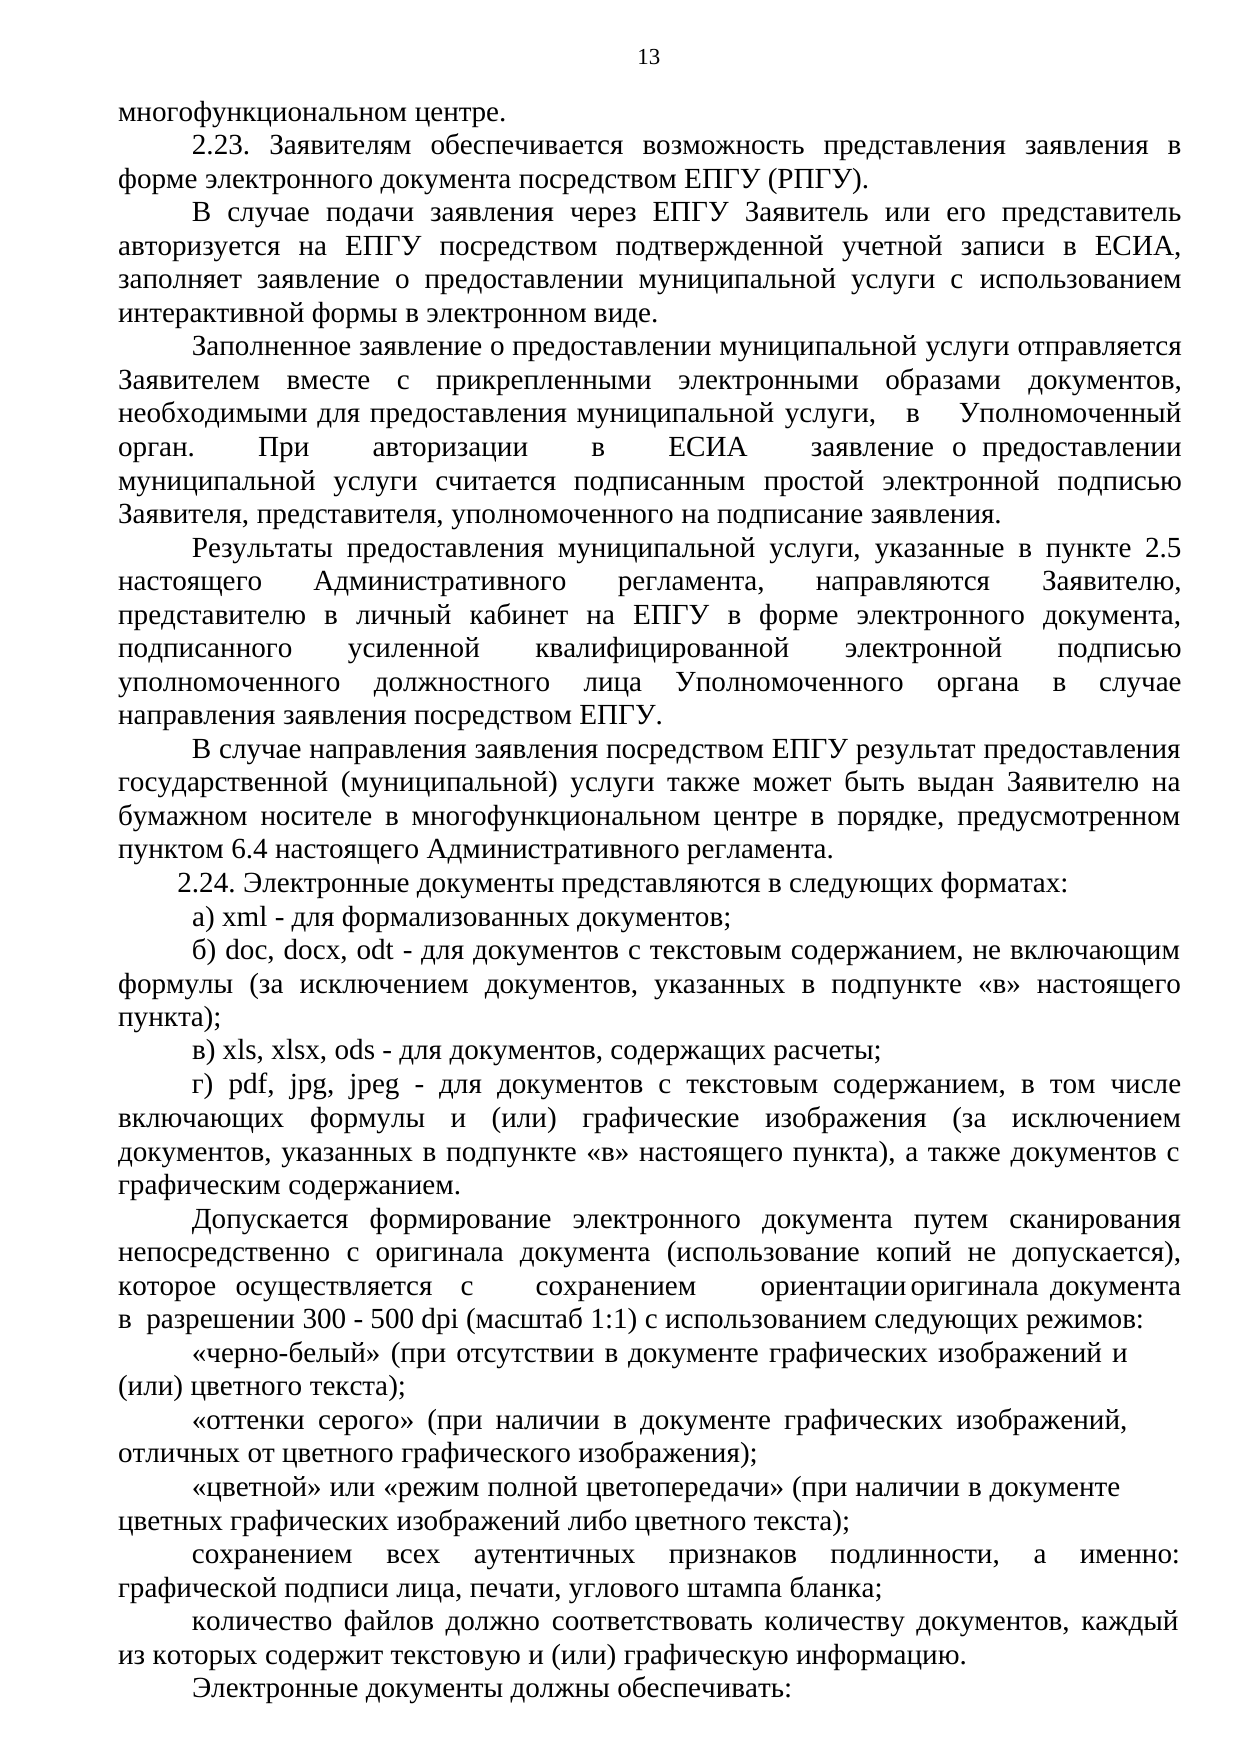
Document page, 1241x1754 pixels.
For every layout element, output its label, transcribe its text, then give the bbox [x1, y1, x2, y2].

text «черно-белый» (при отсутствии в документе графических изображений и (или) цветного текста); [118, 1335, 1138, 1402]
text Электронные документы должны обеспечивать: [192, 1670, 1196, 1704]
text Результаты предоставления муниципальной услуги, указанные в пункте 2.5 настоящего Административного регламента, направляются Заявителю, представителю в личный кабинет на ЕПГУ в форме электронного документа, подписанного усиленной квалифицированной электронной подписью уполномоченного должностного лица Уполномоченного органа в случае направления заявления посредством ЕПГУ. [118, 530, 1182, 731]
list Электронные документы представляются в следующих форматах: а) xml - для формализованных документов; [177, 865, 1069, 932]
text «оттенки серого» (при наличии в документе графических изображений, отличных от цветного графического изображения); [118, 1402, 1196, 1469]
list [118, 94, 1181, 127]
list Заявителям обеспечивается возможность представления заявления в форме электронного документа посредством ЕПГУ (РПГУ). [118, 127, 1181, 194]
text г) pdf, jpg, jpeg - для документов с текстовым содержанием, в том числе включающих формулы и (или) графические изображения (за исключением документов, указанных в подпункте «в» настоящего пункта), а также документов с графическим содержанием. [118, 1067, 1181, 1201]
text Допускается формирование электронного документа путем сканирования непосредственно с оригинала документа (использование копий не допускается), которое осуществляется с сохранением ориентации оригинала документа в разрешении 300 - 500 dpi (масштаб 1:1) с использованием следующих режимов: [118, 1201, 1181, 1335]
text В случае направления заявления посредством ЕПГУ результат предоставления государственной (муниципальной) услуги также может быть выдан Заявителю на бумажном носителе в многофункциональном центре в порядке, предусмотренном пунктом 6.4 настоящего Административного регламента. [118, 731, 1181, 865]
text в) xls, xlsx, ods - для документов, содержащих расчеты; [192, 1033, 1196, 1067]
text Заполненное заявление о предоставлении муниципальной услуги отправляется Заявителем вместе с прикрепленными электронными образами документов, необходимыми для предоставления муниципальной услуги, в Уполномоченный орган. При авторизации в ЕСИА заявление о предоставлении муниципальной услуги считается подписанным простой электронной подписью Заявителя, представителя, уполномоченного на подписание заявления. [118, 328, 1182, 530]
text сохранением всех аутентичных признаков подлинности, а именно: графической подписи лица, печати, углового штампа бланка; [118, 1536, 1181, 1603]
text В случае подачи заявления через ЕПГУ Заявитель или его представитель авторизуется на ЕПГУ посредством подтвержденной учетной записи в ЕСИА, заполняет заявление о предоставлении муниципальной услуги с использованием интерактивной формы в электронном виде. [118, 194, 1182, 328]
text «цветной» или «режим полной цветопередачи» (при наличии в документе цветных графических изображений либо цветного текста); [118, 1469, 1196, 1536]
text количество файлов должно соответствовать количеству документов, каждый из которых содержит текстовую и (или) графическую информацию. [118, 1603, 1196, 1670]
text б) doc, docx, odt - для документов с текстовым содержанием, не включающим формулы (за исключением документов, указанных в подпункте «в» настоящего пункта); [118, 932, 1181, 1033]
